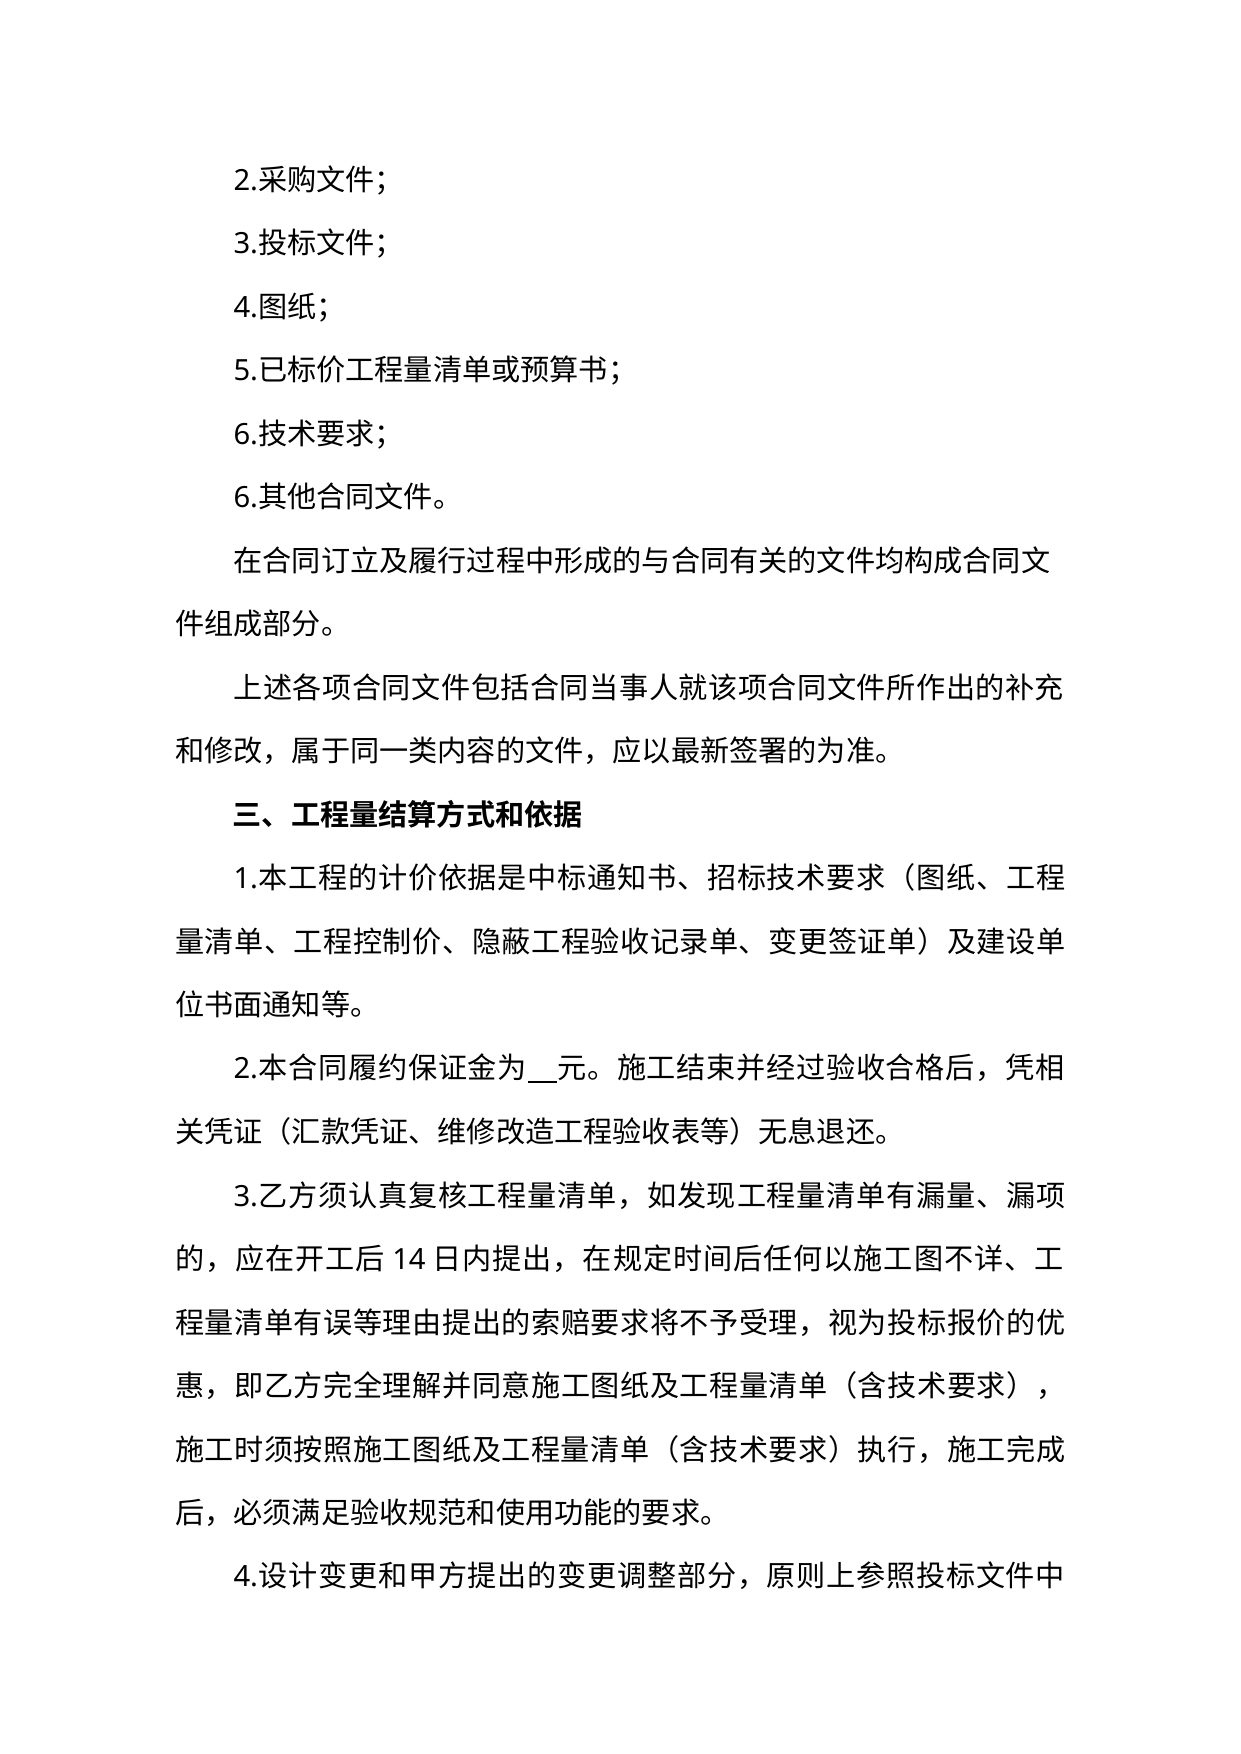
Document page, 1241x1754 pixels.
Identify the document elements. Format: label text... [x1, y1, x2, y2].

text 3.乙方须认真复核工程量清单，如发现工程量清单有漏量、漏项的，应在开工后14日内提出，在规定时间后任何以施工图不详、工程量清单有误等理由提出的索赔要求将不予受理，视为投标报价的优惠，即乙方完全理解并同意施工图纸及工程量清单（含技术要求），施工时须按照施工图纸及工程量清单（含技术要求）执行，施工完成后，必须满足验收规范和使用功能的要求。 [175, 1172, 1065, 1532]
text 3.投标文件； [175, 220, 1065, 262]
text 1.本工程的计价依据是中标通知书、招标技术要求（图纸、工程量清单、工程控制价、隐蔽工程验收记录单、变更签证单）及建设单位书面通知等。 [175, 855, 1065, 1024]
text 6.其他合同文件。 [175, 474, 1065, 516]
text 2.采购文件； [175, 156, 1065, 199]
text 在合同订立及履行过程中形成的与合同有关的文件均构成合同文件组成部分。 [175, 537, 1065, 643]
text 6.技术要求； [175, 410, 1065, 453]
text 上述各项合同文件包括合同当事人就该项合同文件所作出的补充和修改，属于同一类内容的文件，应以最新签署的为准。 [175, 664, 1065, 770]
text 5.已标价工程量清单或预算书； [175, 347, 1065, 389]
text 4.图纸； [175, 283, 1065, 326]
text 2.本合同履约保证金为 元。施工结束并经过验收合格后，凭相关凭证（汇款凭证、维修改造工程验收表等）无息退还。 [175, 1045, 1065, 1151]
text 三、工程量结算方式和依据 [175, 791, 1065, 833]
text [175, 1553, 1065, 1595]
